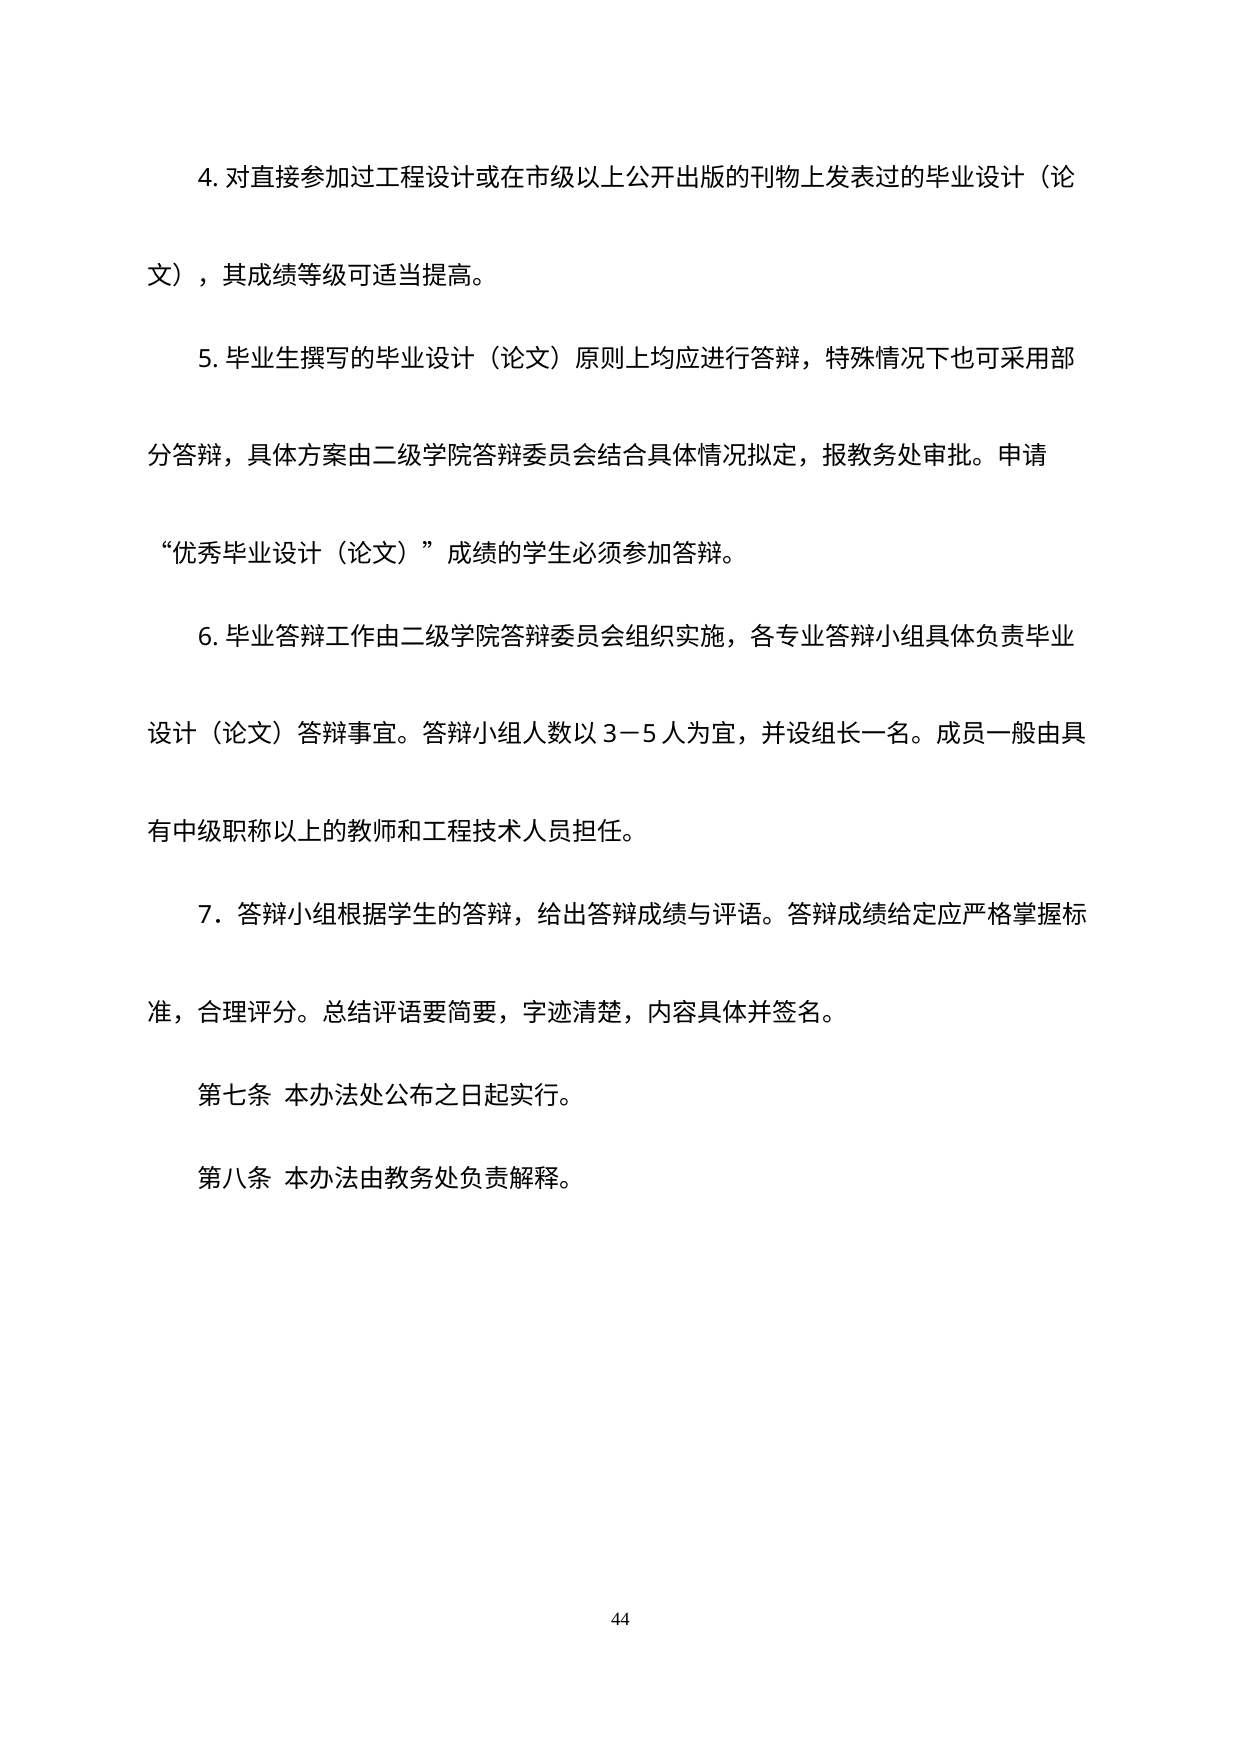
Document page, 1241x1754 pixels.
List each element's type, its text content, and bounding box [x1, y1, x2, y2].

text 6. 毕业答辩工作由二级学院答辩委员会组织实施，各专业答辩小组具体负责毕业设计（论文）答辩事宜。答辩小组人数以3－5人为宜，并设组长一名。成员一般由具有中级职称以上的教师和工程技术人员担任。 [148, 602, 1092, 862]
text 第七条 本办法处公布之日起实行。 [148, 1061, 1092, 1126]
text 第八条 本办法由教务处负责解释。 [148, 1144, 1092, 1209]
text 7．答辩小组根据学生的答辩，给出答辩成绩与评语。答辩成绩给定应严格掌握标准，合理评分。总结评语要简要，字迹清楚，内容具体并签名。 [148, 880, 1092, 1043]
text 4. 对直接参加过工程设计或在市级以上公开出版的刊物上发表过的毕业设计（论文），其成绩等级可适当提高。 [148, 143, 1092, 306]
text 5. 毕业生撰写的毕业设计（论文）原则上均应进行答辩，特殊情况下也可采用部分答辩，具体方案由二级学院答辩委员会结合具体情况拟定，报教务处审批。申请“优秀毕业设计（论文）”成绩的学生必须参加答辩。 [148, 324, 1092, 584]
